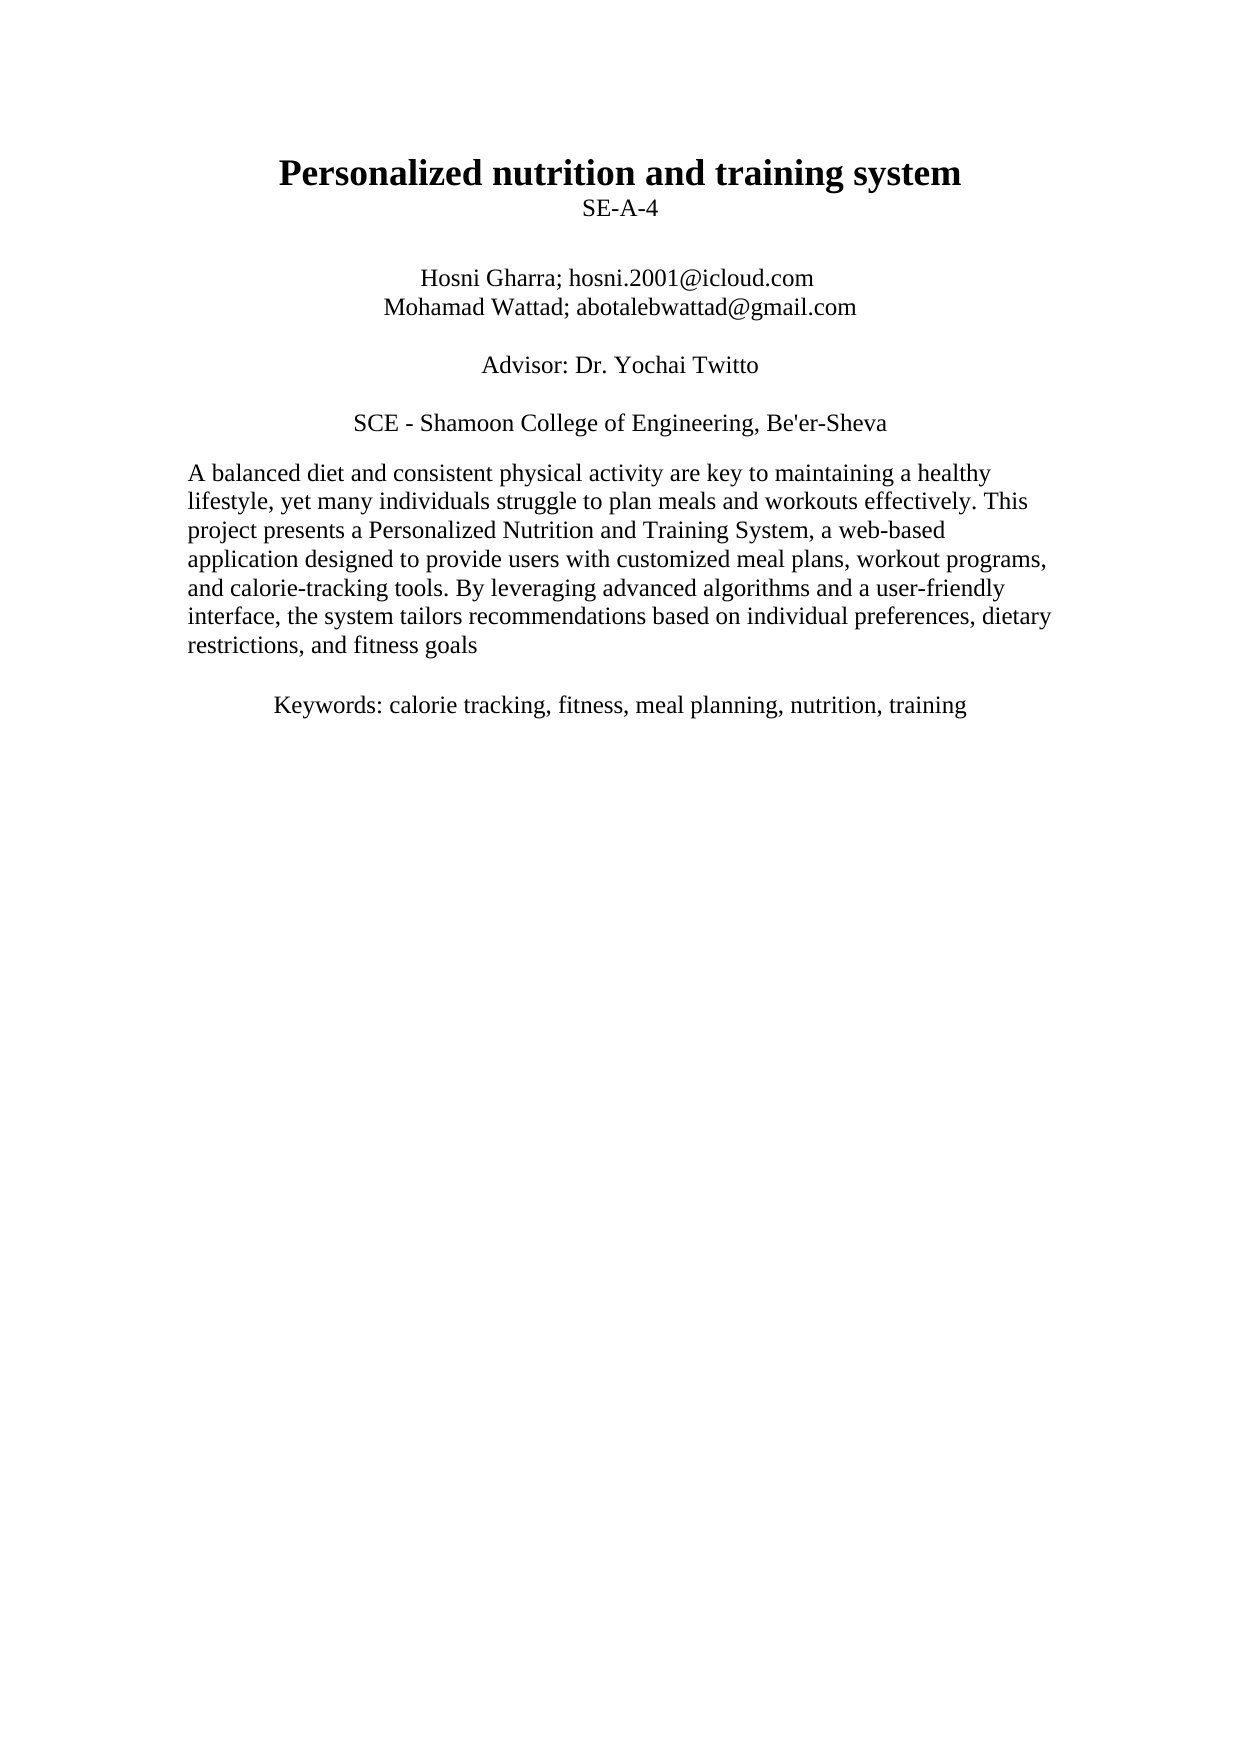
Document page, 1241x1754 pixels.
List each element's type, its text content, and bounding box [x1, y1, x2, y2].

text Personalized nutrition and training system [187, 150, 1053, 193]
text SE-A-4 [187, 193, 1053, 222]
text A balanced diet and consistent physical activity are key to maintaining a healthy lifestyle, yet many individuals struggle to plan meals and workouts effectively. This project presents a Personalized Nutrition and Training System, a web-based application designed to provide users with customized meal plans, workout programs, and calorie-tracking tools. By leveraging advanced algorithms and a user-friendly interface, the system tailors recommendations based on individual preferences, dietary restrictions, and fitness goals [187, 458, 1053, 659]
text Keywords: calorie tracking, fitness, meal planning, nutrition, training [187, 690, 1053, 719]
text SCE - Shamoon College of Engineering, Be'er-Sheva [187, 408, 1053, 437]
text Advisor: Dr. Yochai Twitto [187, 350, 1053, 379]
text Hosni Gharra; hosni.2001@icloud.com Mohamad Wattad; abotalebwattad@gmail.com [187, 263, 1053, 321]
